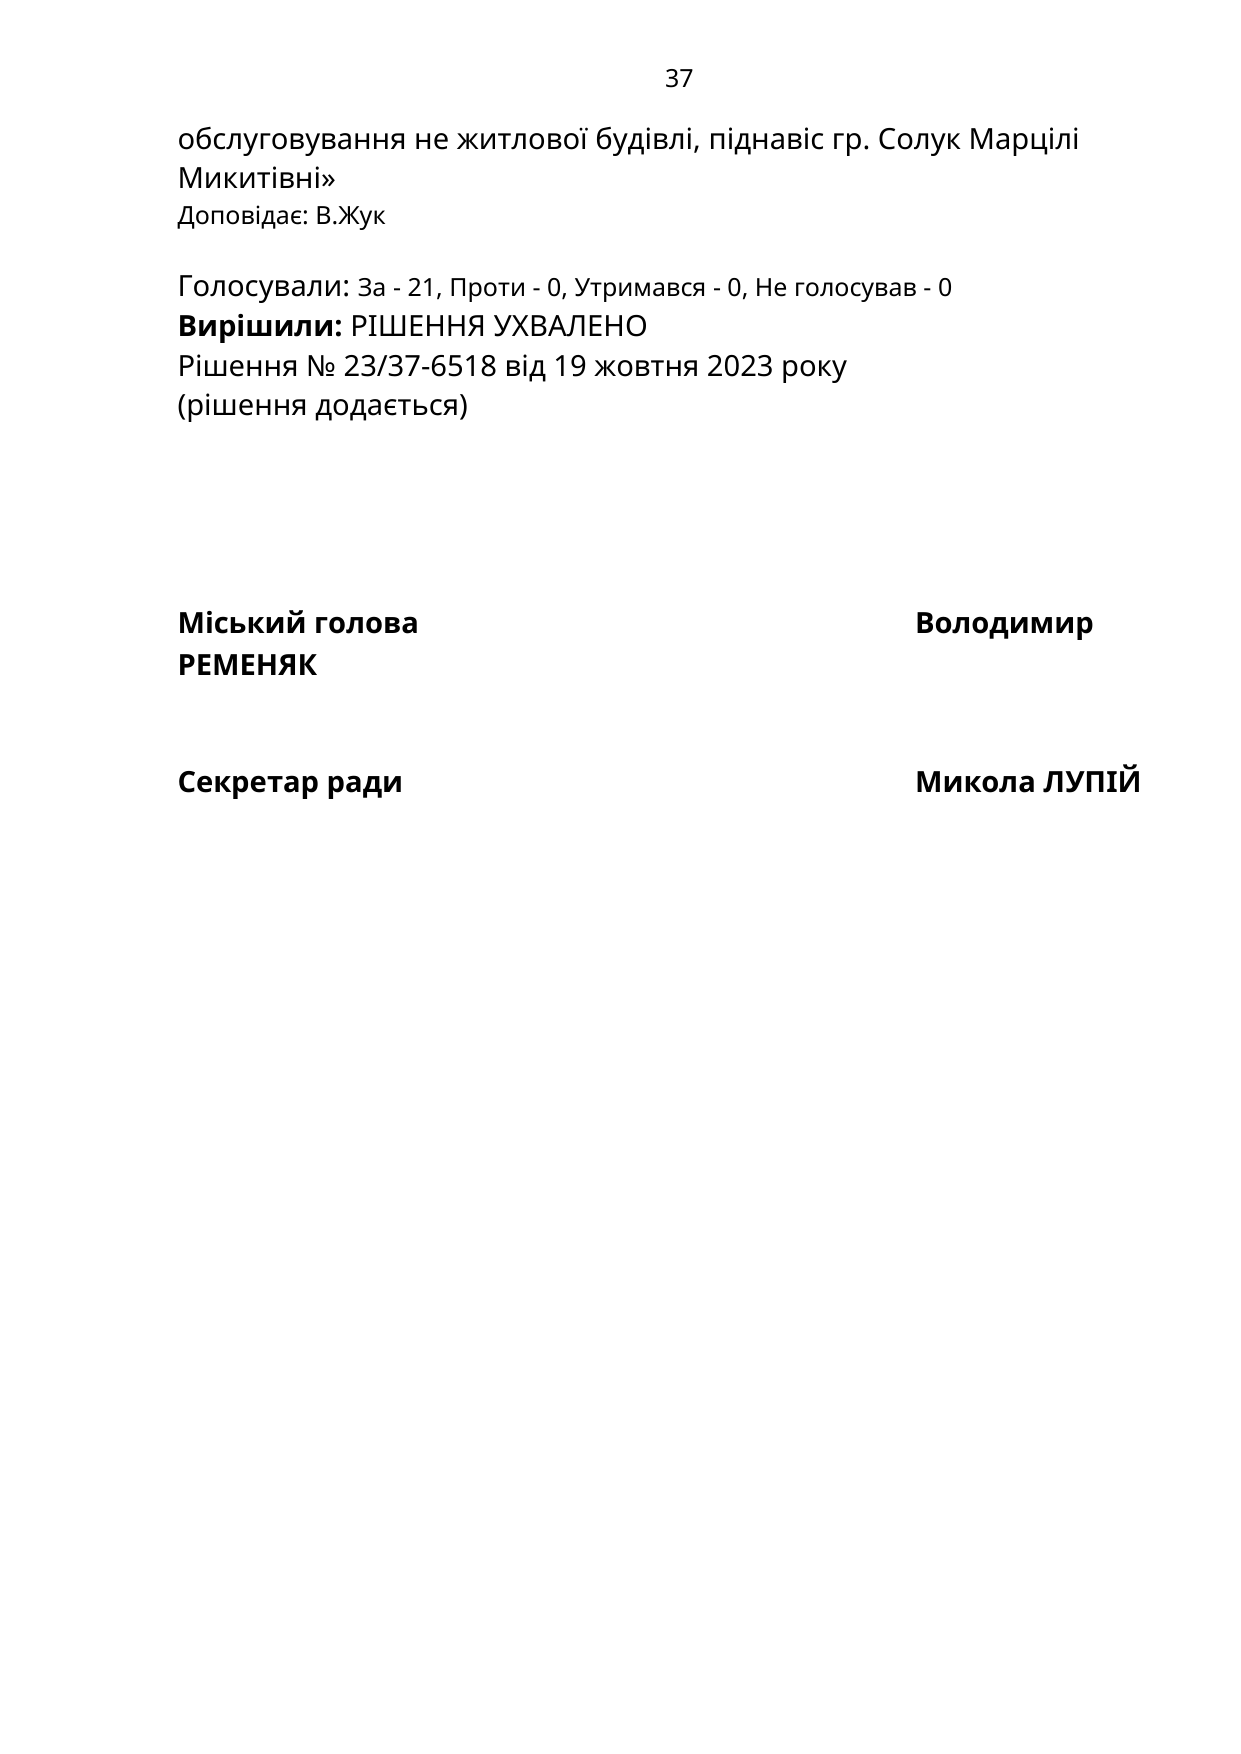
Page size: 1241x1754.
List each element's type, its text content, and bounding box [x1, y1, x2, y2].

text Міський голова Володимир РЕМЕНЯК [177, 602, 1181, 684]
text Вирішили: РІШЕННЯ УХВАЛЕНО [177, 305, 1181, 345]
text Секретар ради Микола ЛУПІЙ [177, 761, 1181, 801]
text (рішення додається) [177, 385, 1181, 424]
text Голосували: За - 21, Проти - 0, Утримався - 0, Не голосував - 0 [177, 266, 1181, 305]
text Рішення № 23/37-6518 від 19 жовтня 2023 року [177, 345, 1181, 385]
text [177, 118, 1181, 197]
text Доповідає: В.Жук [177, 197, 1181, 232]
